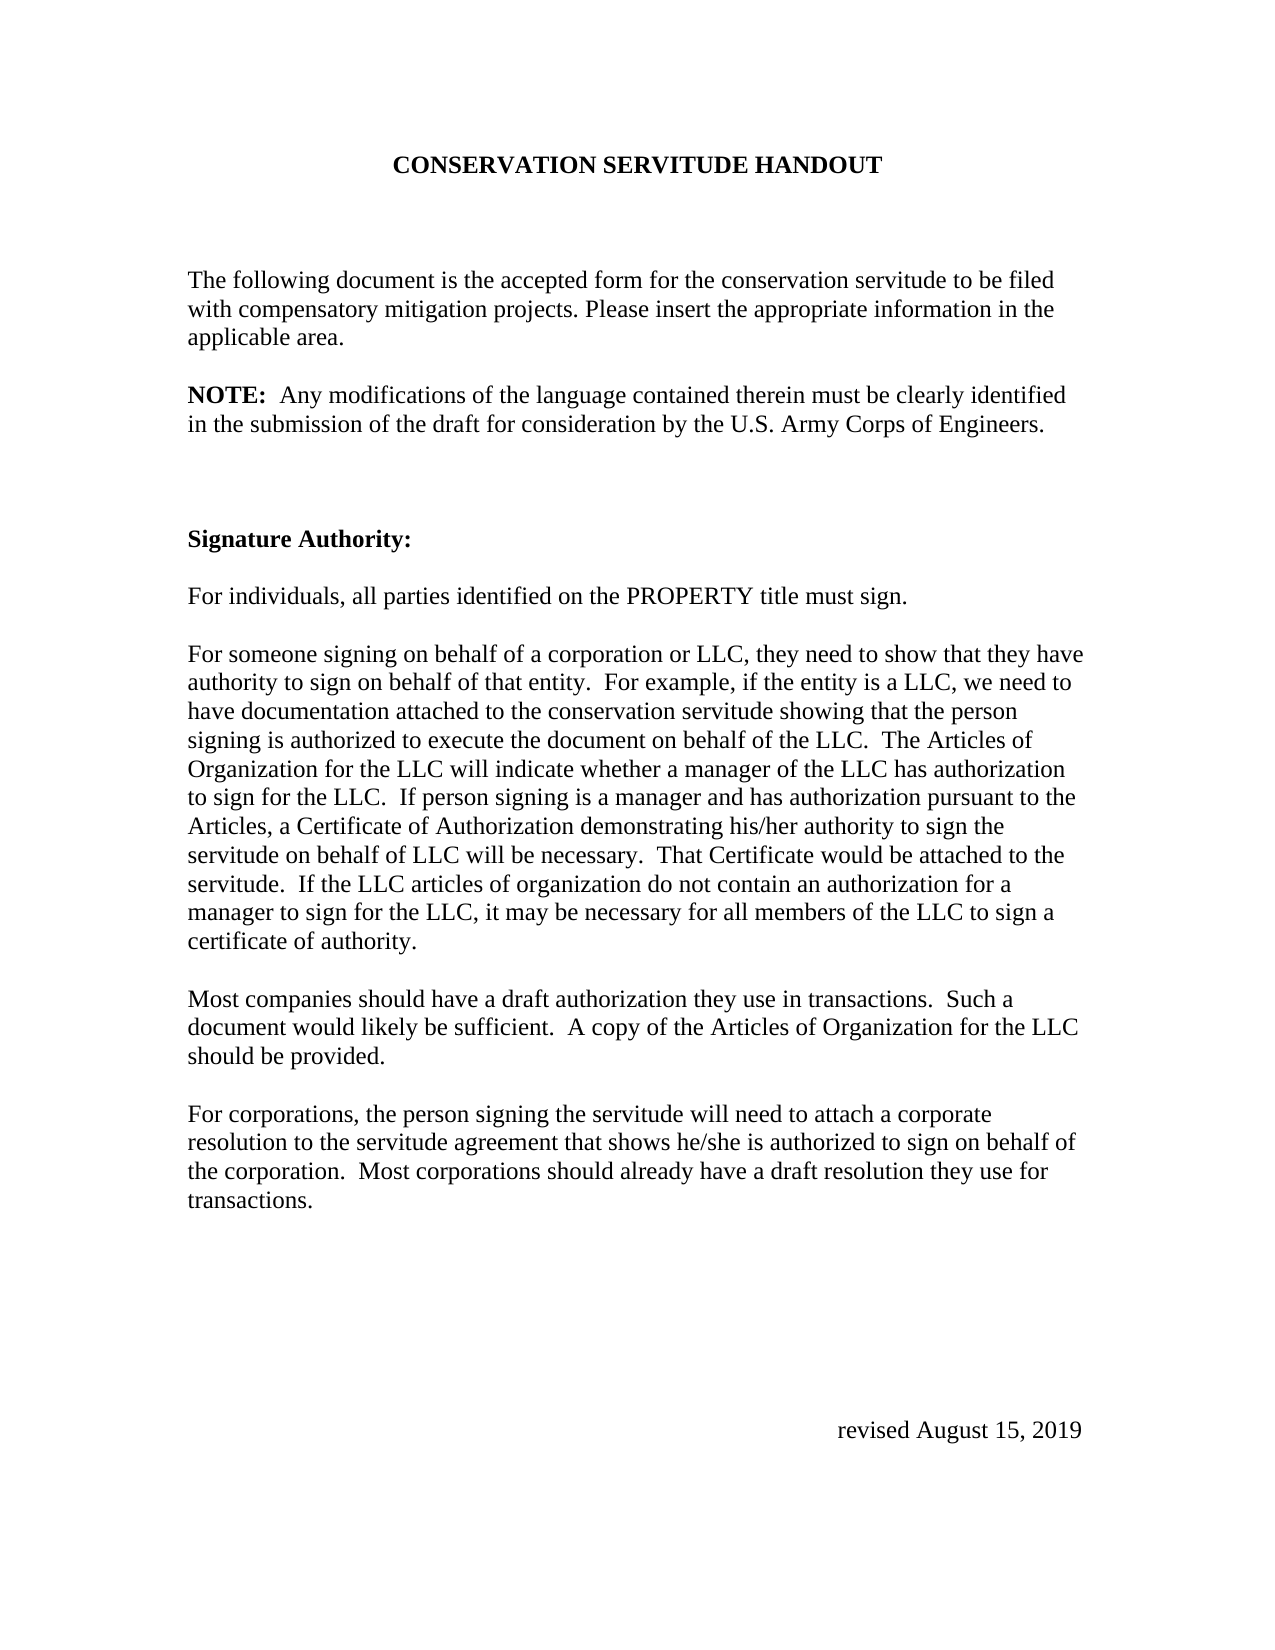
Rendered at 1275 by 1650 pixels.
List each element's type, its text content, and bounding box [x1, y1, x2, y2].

text NOTE: Any modifications of the language contained therein must be clearly identified in the submission of the draft for consideration by the U.S. Army Corps of Engineers. [187, 380, 1087, 437]
text Signature Authority: [187, 524, 1087, 552]
text The following document is the accepted form for the conservation servitude to be filed with compensatory mitigation projects. Please insert the appropriate information in the applicable area. [187, 265, 1087, 351]
text CONSERVATION SERVITUDE HANDOUT [187, 150, 1087, 179]
text For individuals, all parties identified on the PROPERTY title must sign. [187, 581, 1087, 610]
text For corporations, the person signing the servitude will need to attach a corporate resolution to the servitude agreement that shows he/she is authorized to sign on behalf of the corporation. Most corporations should already have a draft resolution they use for transactions. [187, 1099, 1087, 1214]
text For someone signing on behalf of a corporation or LLC, they need to show that they have authority to sign on behalf of that entity. For example, if the entity is a LLC, we need to have documentation attached to the conservation servitude showing that the person signing is authorized to execute the document on behalf of the LLC. The Articles of Organization for the LLC will indicate whether a manager of the LLC has authorization to sign for the LLC. If person signing is a manager and has authorization pursuant to the Articles, a Certificate of Authorization demonstrating his/her authority to sign the servitude on behalf of LLC will be necessary. That Certificate would be attached to the servitude. If the LLC articles of organization do not contain an authorization for a manager to sign for the LLC, it may be necessary for all members of the LLC to sign a certificate of authority. [187, 639, 1087, 955]
text revised August 15, 2019 [187, 1415, 1087, 1444]
text Most companies should have a draft authorization they use in transactions. Such a document would likely be sufficient. A copy of the Articles of Organization for the LLC should be provided. [187, 984, 1087, 1070]
